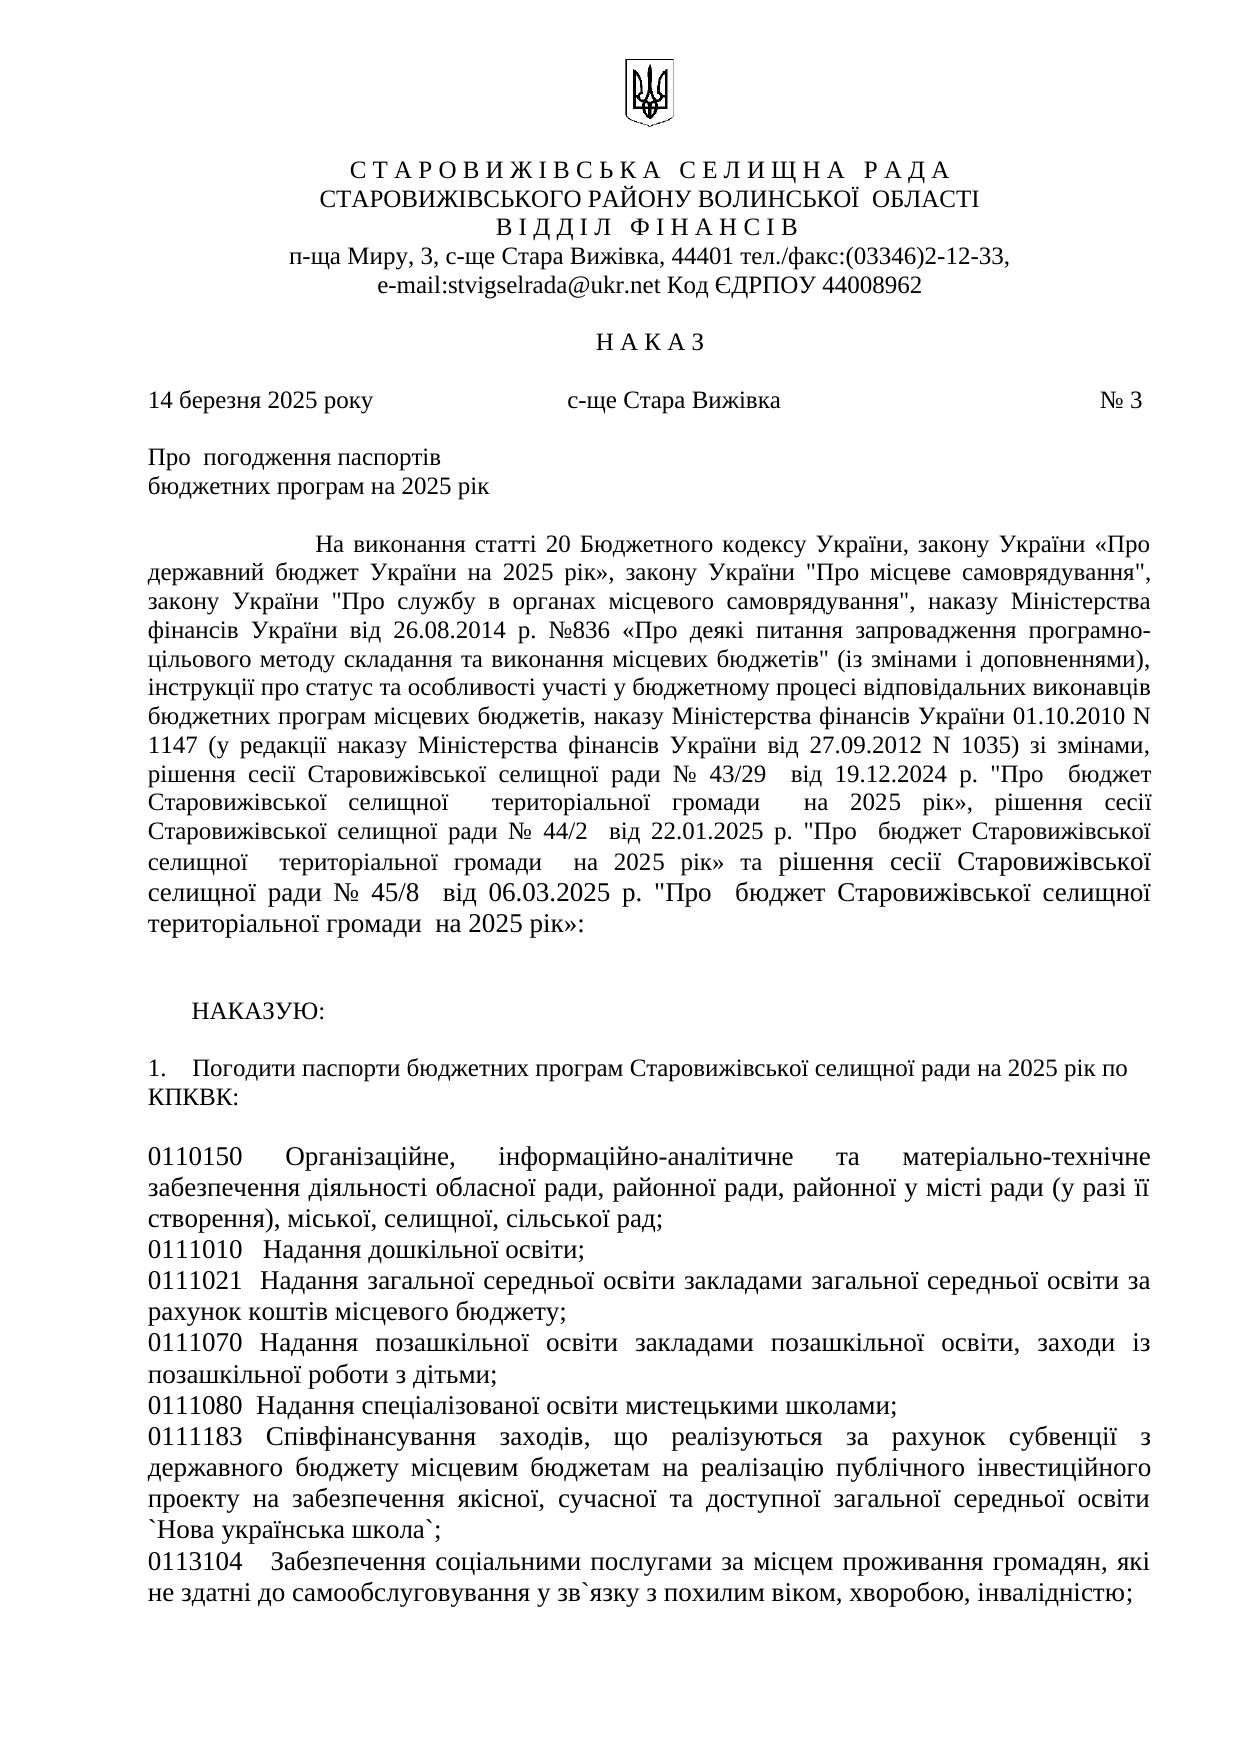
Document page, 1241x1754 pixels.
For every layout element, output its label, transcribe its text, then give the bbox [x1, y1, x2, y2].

list Погодити паспорти бюджетних програм Старовижівської селищної ради на 2025 рік по КПКВК: [148, 1053, 1152, 1111]
text 0111070 Надання позашкільної освіти закладами позашкільної освіти, заходи із позашкільної роботи з дітьми; [148, 1327, 1152, 1389]
text На виконання статті 20 Бюджетного кодексу України, закону України «Про державний бюджет України на 2025 рік», закону України "Про місцеве самоврядування", закону України "Про службу в органах місцевого самоврядування", наказу Міністерства фінансів України від 26.08.2014 р. №836 «Про деякі питання запровадження програмно-цільового методу складання та виконання місцевих бюджетів" (із змінами і доповненнями), інструкції про статус та особливості участі у бюджетному процесі відповідальних виконавців бюджетних пpогpaм місцевих бюджетів, наказу Міністерства фінансів України 01.10.2010 N 1147 (у редакції наказу Міністерства фінансів України від 27.09.2012 N 1035) зі змінами, рішення сесії Старовижівської селищної ради № 43/29 від 19.12.2024 р. "Про бюджет Старовижівської селищної територіальної громади на 2025 рік», рішення сесії Старовижівської селищної ради № 44/2 від 22.01.2025 р. "Про бюджет Старовижівської селищної територіальної громади на 2025 рік» та рішення сесії Старовижівської селищної ради № 45/8 від 06.03.2025 р. "Про бюджет Старовижівської селищної територіальної громади на 2025 рік»: [148, 529, 1152, 938]
text 0113104 Забезпечення соціальними послугами за місцем проживання громадян, які не здатні до самообслуговування у зв`язку з похилим віком, хворобою, інвалідністю; [148, 1544, 1152, 1607]
text 14 березня 2025 року с-ще Стара Вижівка № 3 [148, 385, 1152, 414]
text е-mail:stvigselrada@ukr.net Код ЄДРПОУ 44008962 [148, 270, 1152, 299]
text 0110150 Організаційне, інформаційно-аналітичне та матеріально-технічне забезпечення діяльності обласної ради, районної ради, районної у місті ради (у разі її створення), міської, селищної, сільської рад; [148, 1140, 1152, 1233]
text п-ща Миру, 3, с-ще Стара Вижівка, 44401 тел./факс:(03346)2-12-33, [148, 241, 1152, 270]
text 0111080 Надання спеціалізованої освіти мистецькими школами; [148, 1389, 1152, 1420]
picture [625, 59, 674, 127]
text В І Д Д І Л Ф І Н А Н С І В 0 [148, 212, 1152, 241]
subtitle С Т А Р О В И Ж І В С Ь К А С Е Л И Щ Н А Р А Д А [148, 155, 1152, 184]
text Про погодження паспортів [148, 442, 1152, 471]
text бюджетних програм на 2025 рік [148, 471, 1152, 500]
text СТАРОВИЖІВСЬКОГО РАЙОНУ ВОЛИНСЬКОЇ ОБЛАСТІ [148, 184, 1152, 212]
text НАКАЗУЮ: [148, 996, 1152, 1025]
text Н А К А З [148, 327, 1152, 356]
text 0111183 Співфінансування заходів, що реалізуються за рахунок субвенції з державного бюджету місцевим бюджетам на реалізацію публічного інвестиційного проекту на забезпечення якісної, сучасної та доступної загальної середньої освіти `Нова українська школа`; [148, 1420, 1152, 1544]
text 0111010 Надання дошкільної освіти; [148, 1233, 1152, 1264]
text 0111021 Надання загальної середньої освіти закладами загальної середньої освіти за рахунок коштів місцевого бюджету; [148, 1264, 1152, 1327]
